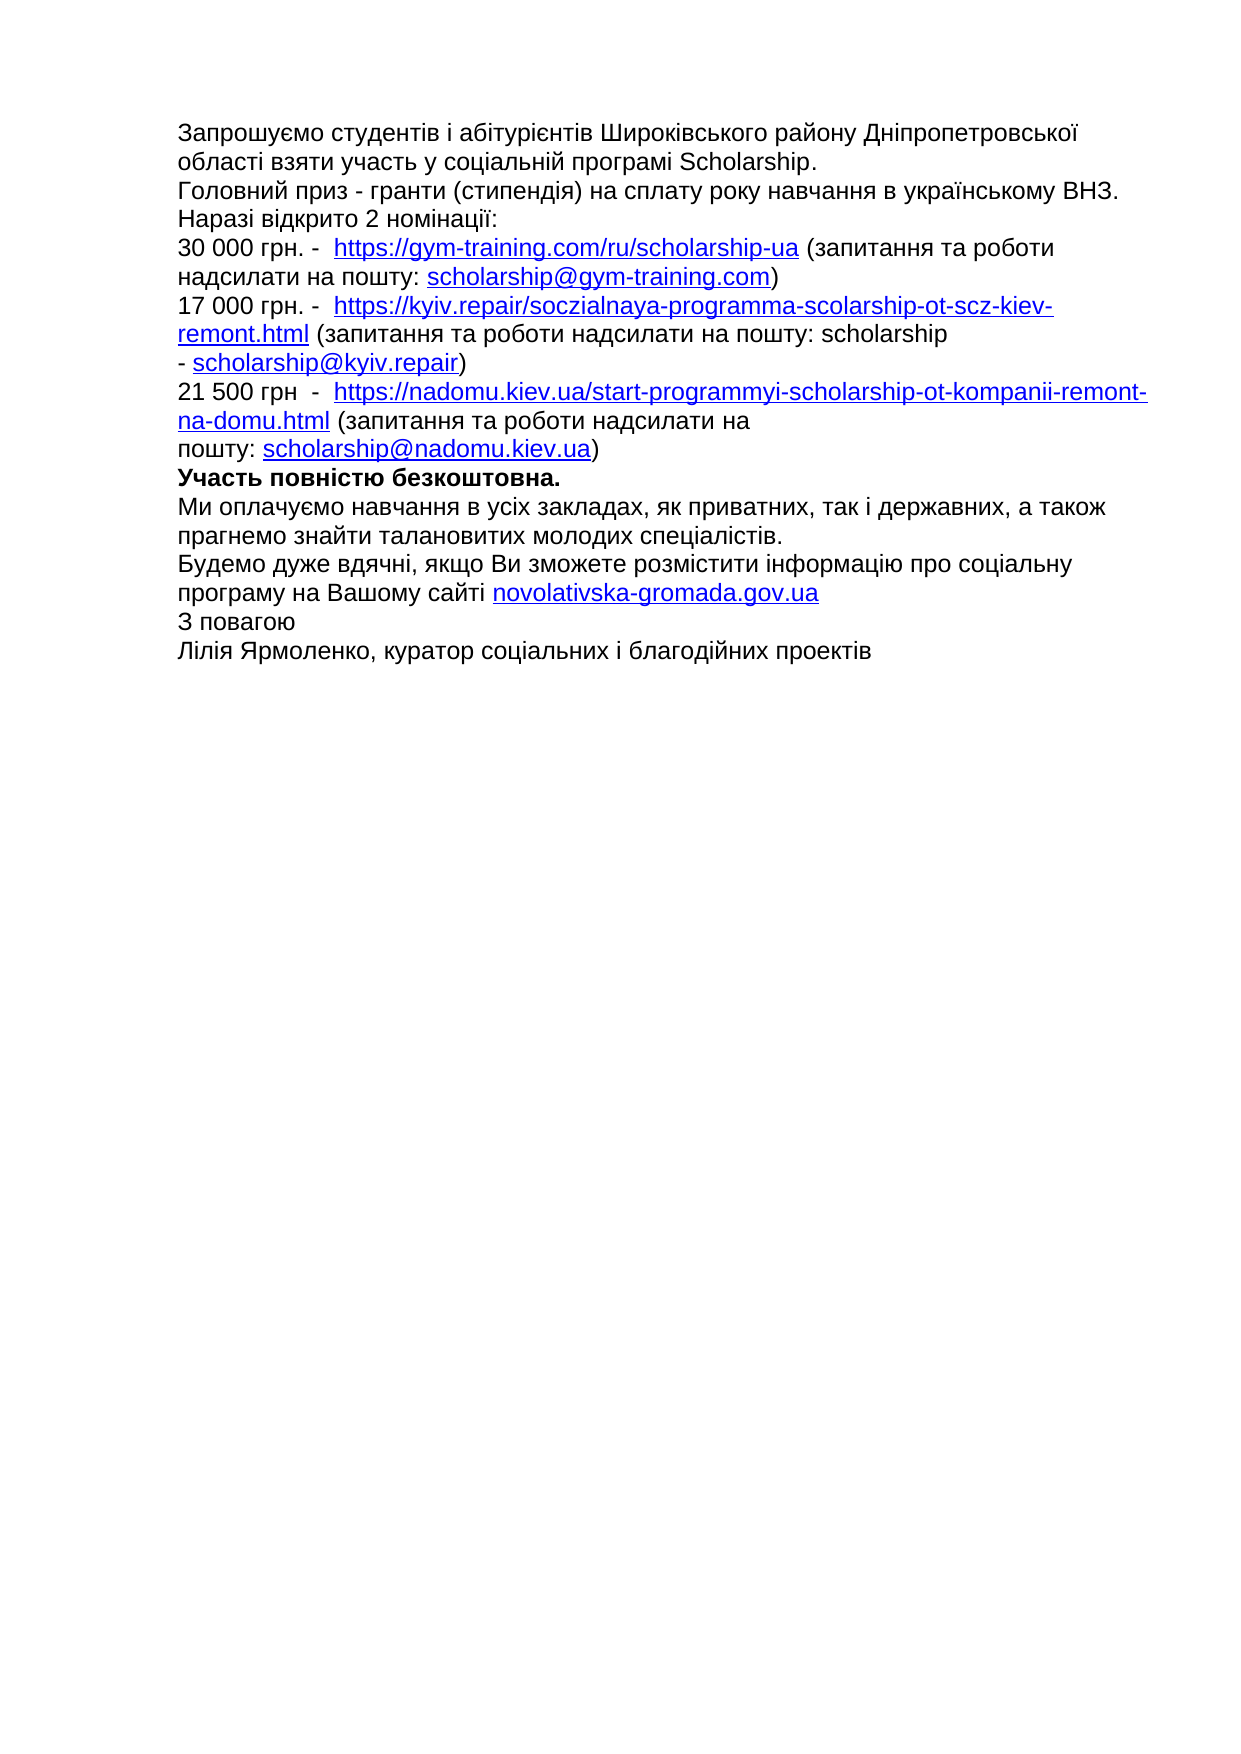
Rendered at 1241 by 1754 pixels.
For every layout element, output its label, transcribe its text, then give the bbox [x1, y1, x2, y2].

text 17 000 грн. - https://kyiv.repair/soczialnaya-programma-scolarship-ot-scz-kiev-remont.html (запитання та роботи надсилати на пошту: scholarship - scholarship@kyiv.repair) [177, 291, 1152, 377]
text Запрошуємо студентів і абітурієнтів Широківського району Дніпропетровської області взяти участь у соціальній програмі Scholarship. [177, 118, 1152, 176]
text Головний приз - гранти (стипендія) на сплату року навчання в українському ВНЗ. [177, 176, 1152, 204]
text З повагою [177, 607, 1152, 636]
text 30 000 грн. - https://gym-training.com/ru/scholarship-ua (запитання та роботи надсилати на пошту: scholarship@gym-training.com) [177, 233, 1152, 291]
text Наразі відкрито 2 номінації: [177, 204, 1152, 233]
text Будемо дуже вдячні, якщо Ви зможете розмістити інформацію про соціальну програму на Вашому сайті novolativska-gromada.gov.ua [177, 549, 1152, 607]
text Участь повністю безкоштовна. [177, 463, 1152, 492]
text Лілія Ярмоленко, куратор соціальних і благодійних проектів [177, 636, 1152, 664]
text 21 500 грн - https://nadomu.kiev.ua/start-programmyi-scholarship-ot-kompanii-remont-na-domu.html (запитання та роботи надсилати на пошту: scholarship@nadomu.kiev.ua) [177, 377, 1152, 463]
text Ми оплачуємо навчання в усіх закладах, як приватних, так і державних, а також прагнемо знайти талановитих молодих спеціалістів. [177, 492, 1152, 549]
